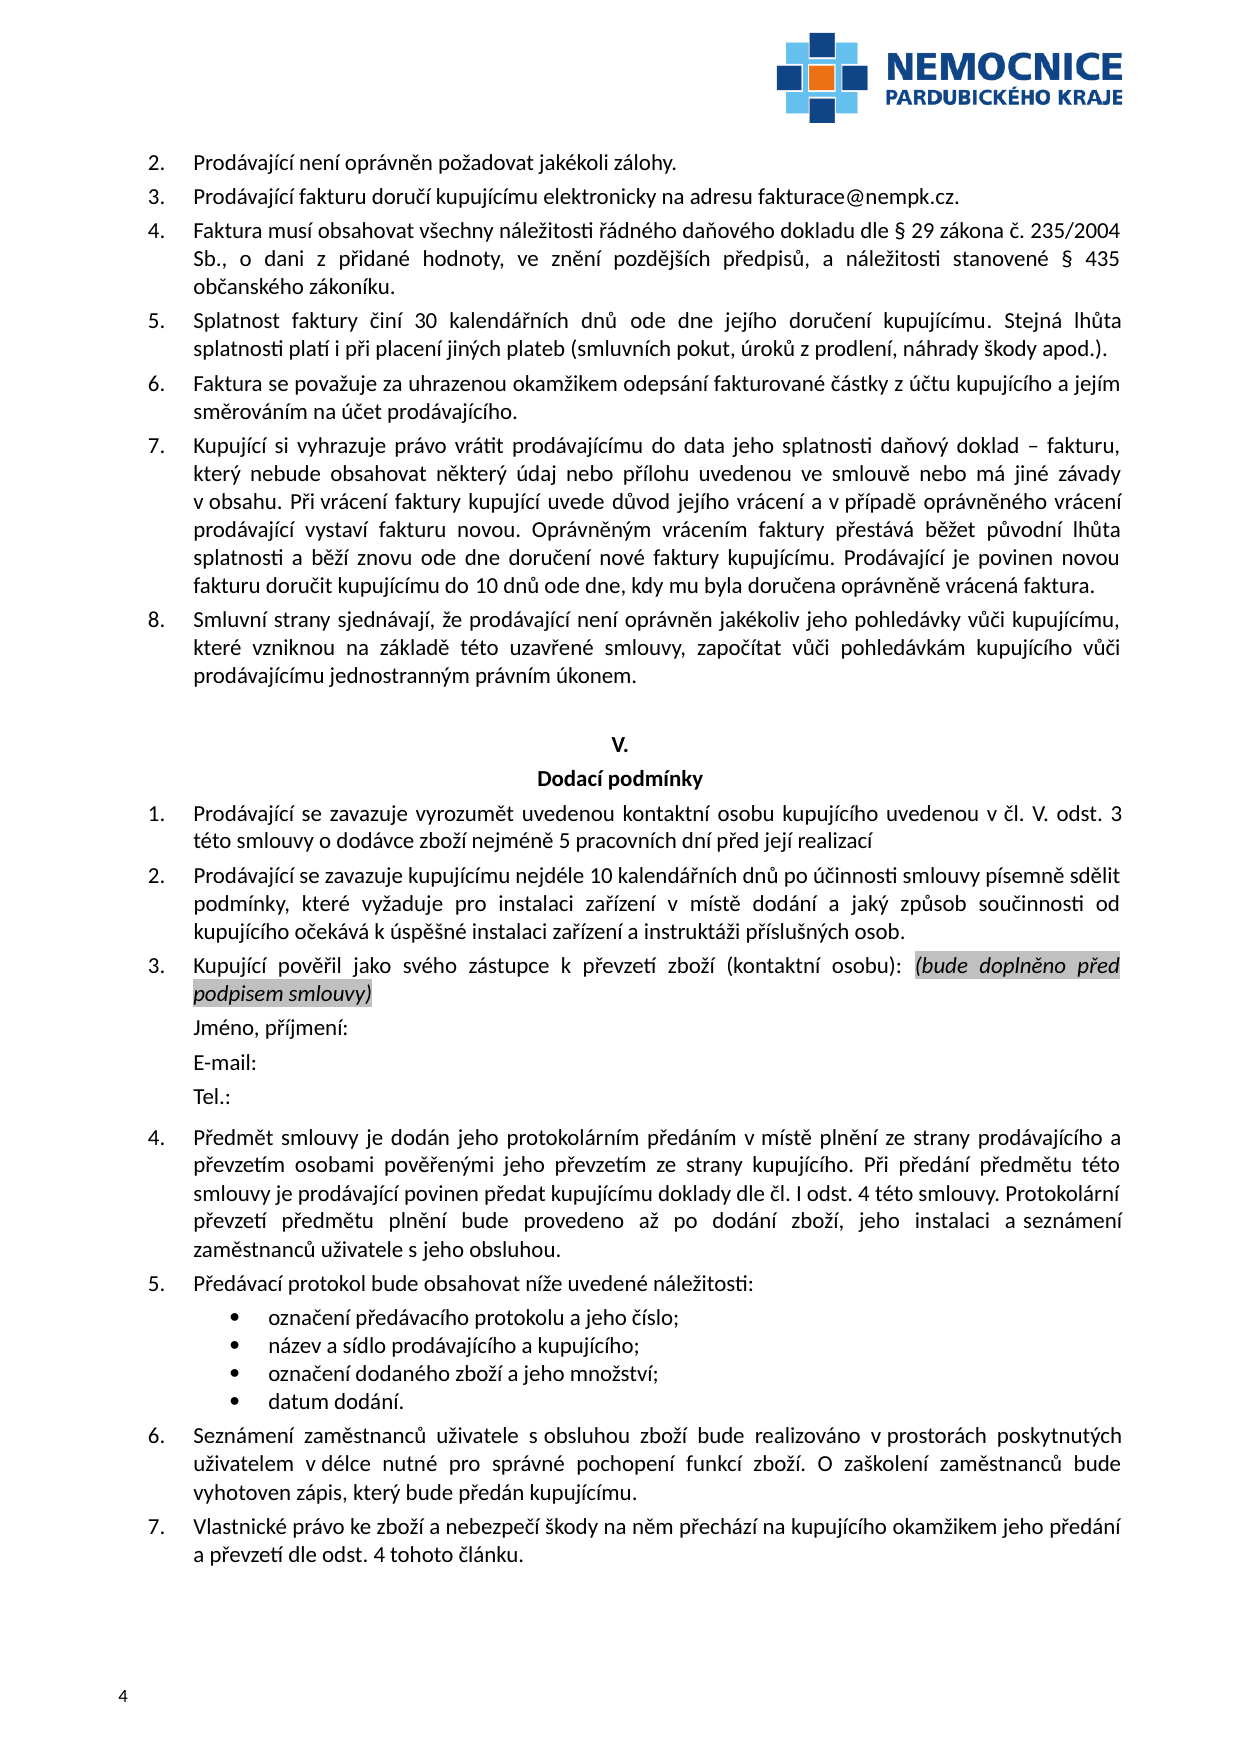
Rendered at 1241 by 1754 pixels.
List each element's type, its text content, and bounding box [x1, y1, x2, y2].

list Předávací protokol bude obsahovat níže uvedené náležitosti: [148, 1269, 1122, 1297]
text Tel.: [193, 1082, 1122, 1110]
picture [775, 31, 1123, 124]
list Vlastnické právo ke zboží a nebezpečí škody na něm přechází na kupujícího okamžikem jeho předání a převzetí dle odst. 4 tohoto článku. [148, 1512, 1122, 1568]
list Prodávající se zavazuje vyrozumět uvedenou kontaktní osobu kupujícího uvedenou v čl. V. odst. 3 této smlouvy o dodávce zboží nejméně 5 pracovních dní před její realizací [148, 799, 1122, 855]
list Seznámení zaměstnanců uživatele s obsluhou zboží bude realizováno v prostorách poskytnutých uživatelem v délce nutné pro správné pochopení funkcí zboží. O zaškolení zaměstnanců bude vyhotoven zápis, který bude předán kupujícímu. [148, 1422, 1122, 1506]
list Kupující pověřil jako svého zástupce k převzetí zboží (kontaktní osobu): (bude doplněno před podpisem smlouvy) [148, 951, 1122, 1007]
list datum dodání. [231, 1387, 1122, 1415]
list Faktura se považuje za uhrazenou okamžikem odepsání fakturované částky z účtu kupujícího a jejím směrováním na účet prodávajícího. [148, 369, 1122, 425]
list Prodávající se zavazuje kupujícímu nejdéle 10 kalendářních dnů po účinnosti smlouvy písemně sdělit podmínky, které vyžaduje pro instalaci zařízení v místě dodání a jaký způsob součinnosti od kupujícího očekává k úspěšné instalaci zařízení a instruktáži příslušných osob. [148, 861, 1122, 945]
text E-mail: [193, 1048, 1122, 1076]
text v. [118, 730, 1122, 758]
list Prodávající fakturu doručí kupujícímu elektronicky na adresu fakturace@nempk.cz. [148, 182, 1122, 210]
list Splatnost faktury činí 30 kalendářních dnů ode dne jejího doručení kupujícímu. Stejná lhůta splatnosti platí i při placení jiných plateb (smluvních pokut, úroků z prodlení, náhrady škody apod.). [148, 307, 1122, 363]
text Dodací podmínky [118, 764, 1122, 792]
text Jméno, příjmení: [193, 1013, 1122, 1042]
list Faktura musí obsahovat všechny náležitosti řádného daňového dokladu dle § 29 zákona č. 235/2004 Sb., o dani z přidané hodnoty, ve znění pozdějších předpisů, a náležitosti stanovené § 435 občanského zákoníku. [148, 216, 1122, 300]
list označení dodaného zboží a jeho množství; [231, 1359, 1122, 1387]
list Kupující si vyhrazuje právo vrátit prodávajícímu do data jeho splatnosti daňový doklad – fakturu, který nebude obsahovat některý údaj nebo přílohu uvedenou ve smlouvě nebo má jiné závady v obsahu. Při vrácení faktury kupující uvede důvod jejího vrácení a v případě oprávněného vrácení prodávající vystaví fakturu novou. Oprávněným vrácením faktury přestává běžet původní lhůta splatnosti a běží znovu ode dne doručení nové faktury kupujícímu. Prodávající je povinen novou fakturu doručit kupujícímu do 10 dnů ode dne, kdy mu byla doručena oprávněně vrácená faktura. [148, 431, 1122, 599]
list Předmět smlouvy je dodán jeho protokolárním předáním v místě plnění ze strany prodávajícího a převzetím osobami pověřenými jeho převzetím ze strany kupujícího. Při předání předmětu této smlouvy je prodávající povinen předat kupujícímu doklady dle čl. I odst. 4 této smlouvy. Protokolární převzetí předmětu plnění bude provedeno až po dodání zboží, jeho instalaci a seznámení zaměstnanců uživatele s jeho obsluhou. [148, 1123, 1122, 1263]
list Smluvní strany sjednávají, že prodávající není oprávněn jakékoliv jeho pohledávky vůči kupujícímu, které vzniknou na základě této uzavřené smlouvy, započítat vůči pohledávkám kupujícího vůči prodávajícímu jednostranným právním úkonem. [148, 606, 1122, 689]
list Prodávající není oprávněn požadovat jakékoli zálohy. [148, 148, 1122, 176]
list název a sídlo prodávajícího a kupujícího; [231, 1331, 1122, 1359]
list označení předávacího protokolu a jeho číslo; [231, 1303, 1122, 1331]
